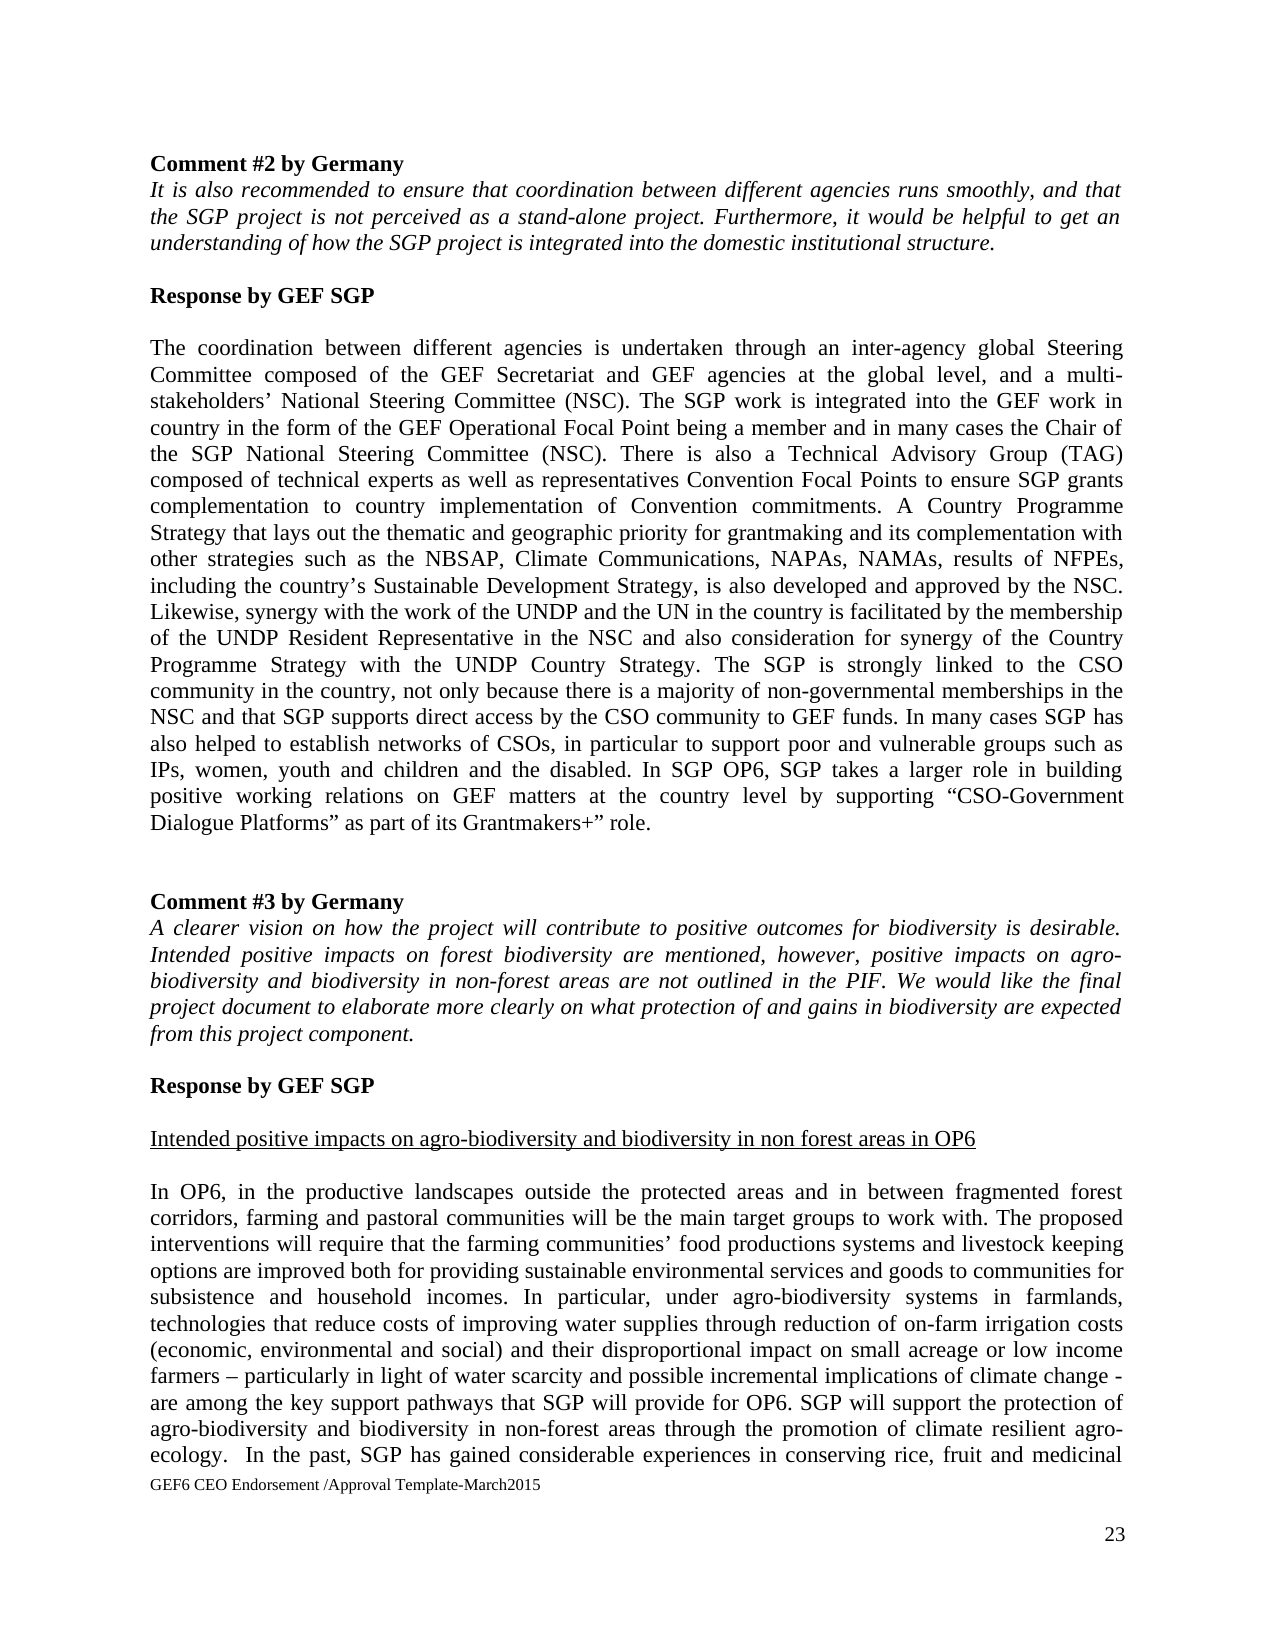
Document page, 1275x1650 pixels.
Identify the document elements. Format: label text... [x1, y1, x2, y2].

subtitle Response by GEF SGP [150, 1072, 1125, 1099]
text It is also recommended to ensure that coordination between different agencies runs smoothly, and that the SGP project is not perceived as a stand-alone project. Furthermore, it would be helpful to get an understanding of how the SGP project is integrated into the domestic institutional structure. [150, 176, 1125, 255]
text Intended positive impacts on agro-biodiversity and biodiversity in non forest areas in OP6 [75, 1125, 1125, 1151]
text A clearer vision on how the project will contribute to positive outcomes for biodiversity is desirable. Intended positive impacts on forest biodiversity are mentioned, however, positive impacts on agro-biodiversity and biodiversity in non-forest areas are not outlined in the PIF. We would like the final project document to elaborate more clearly on what protection of and gains in biodiversity are expected from this project component. [150, 914, 1125, 1046]
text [150, 1178, 1125, 1468]
subtitle Comment #3 by Germany [150, 888, 1125, 914]
subtitle Comment #2 by Germany [150, 150, 1125, 176]
subtitle Response by GEF SGP [150, 282, 1125, 308]
text The coordination between different agencies is undertaken through an inter-agency global Steering Committee composed of the GEF Secretariat and GEF agencies at the global level, and a multi-stakeholders’ National Steering Committee (NSC). The SGP work is integrated into the GEF work in country in the form of the GEF Operational Focal Point being a member and in many cases the Chair of the SGP National Steering Committee (NSC). There is also a Technical Advisory Group (TAG) composed of technical experts as well as representatives Convention Focal Points to ensure SGP grants complementation to country implementation of Convention commitments. A Country Programme Strategy that lays out the thematic and geographic priority for grantmaking and its complementation with other strategies such as the NBSAP, Climate Communications, NAPAs, NAMAs, results of NFPEs, including the country’s Sustainable Development Strategy, is also developed and approved by the NSC. Likewise, synergy with the work of the UNDP and the UN in the country is facilitated by the membership of the UNDP Resident Representative in the NSC and also consideration for synergy of the Country Programme Strategy with the UNDP Country Strategy. The SGP is strongly linked to the CSO community in the country, not only because there is a majority of non-governmental memberships in the NSC and that SGP supports direct access by the CSO community to GEF funds. In many cases SGP has also helped to establish networks of CSOs, in particular to support poor and vulnerable groups such as IPs, women, youth and children and the disabled. In SGP OP6, SGP takes a larger role in building positive working relations on GEF matters at the country level by supporting “CSO-Government Dialogue Platforms” as part of its Grantmakers+” role. [150, 334, 1125, 835]
